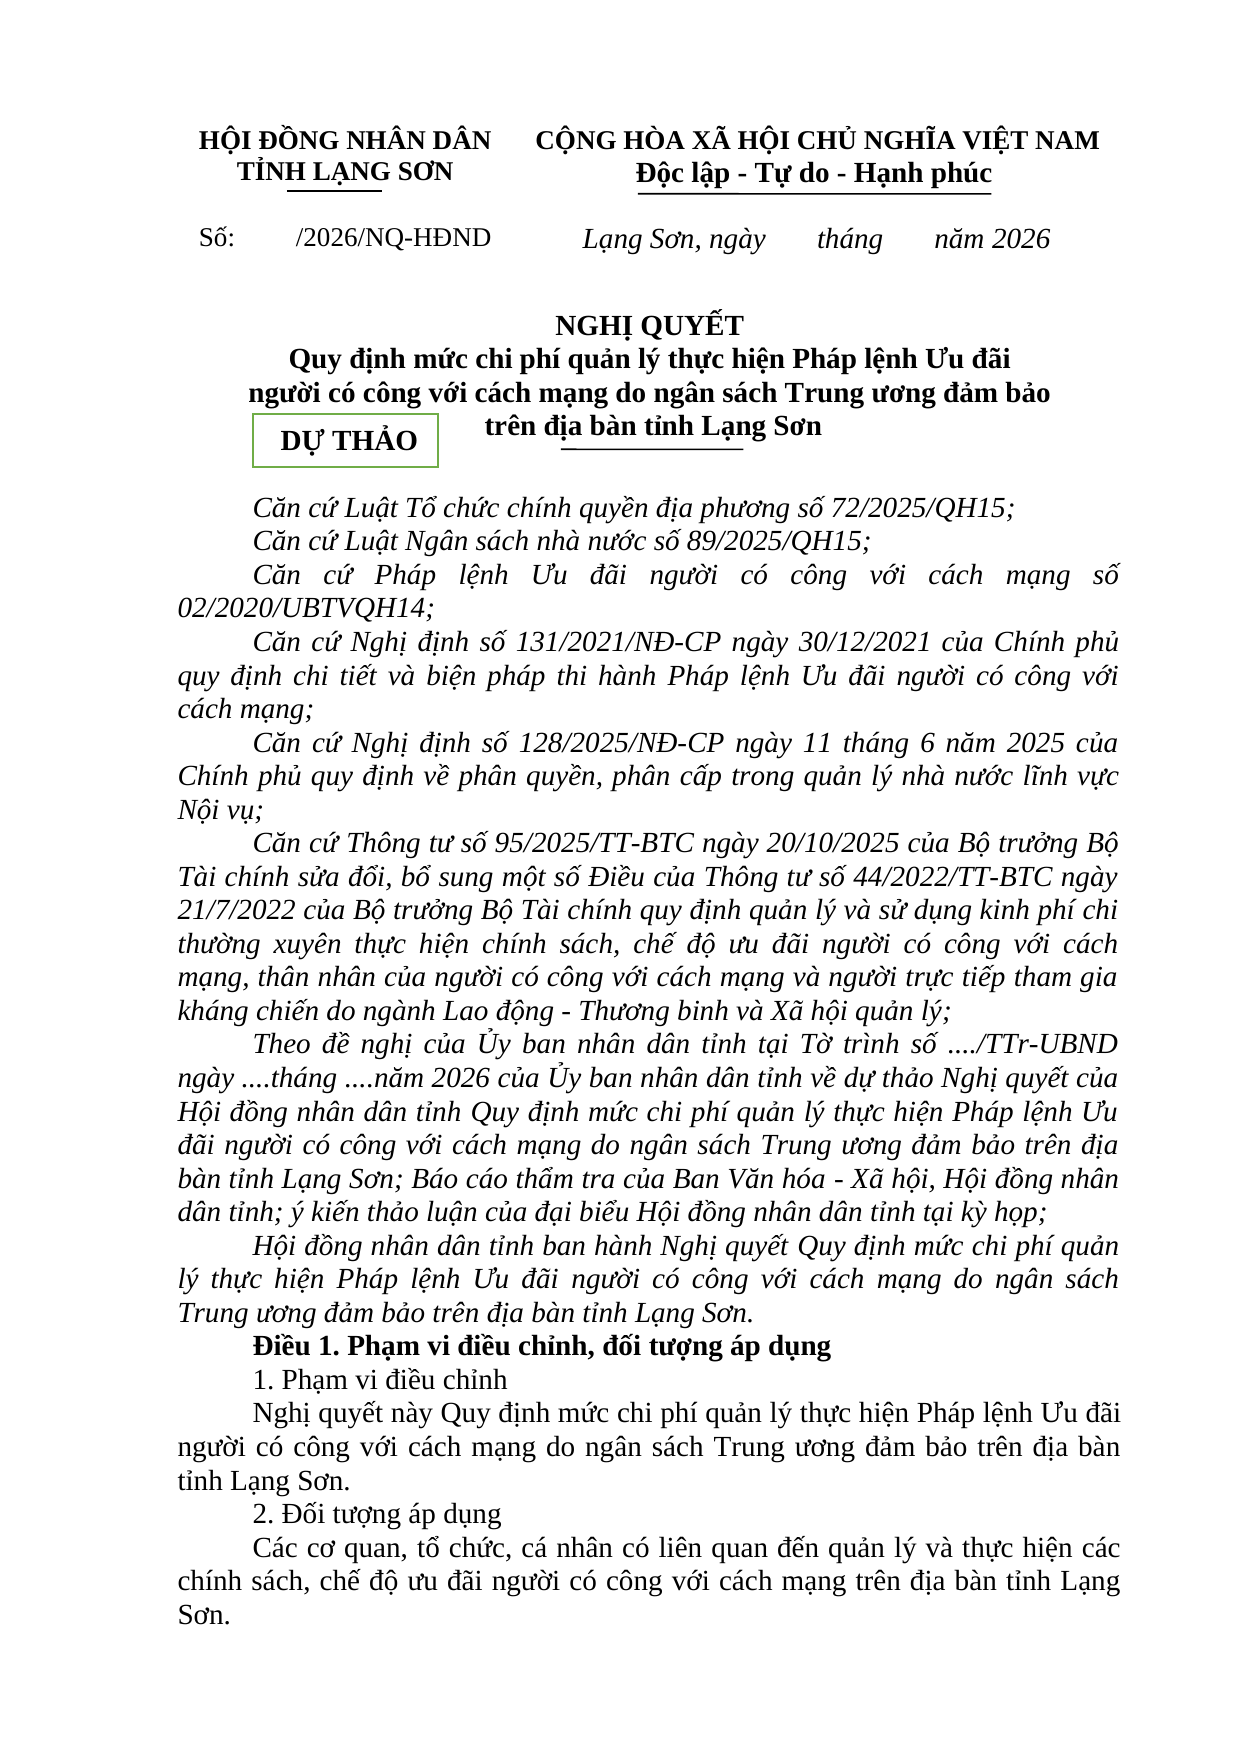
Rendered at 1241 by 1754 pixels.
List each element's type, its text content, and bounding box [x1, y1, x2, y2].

text người có công với cách mạng do ngân sách Trung ương đảm bảo [177, 375, 1122, 408]
text 1. Phạm vi điều chỉnh [177, 1362, 1122, 1396]
table_cell Số: /2026/NQ-HĐND [177, 215, 513, 260]
text Các cơ quan, tổ chức, cá nhân có liên quan đến quản lý và thực hiện các chính sách, chế độ ưu đãi người có công với cách mạng trên địa bàn tỉnh Lạng Sơn. [177, 1530, 1122, 1630]
text Căn cứ Luật Ngân sách nhà nước số 89/2025/QH15; [177, 523, 1122, 557]
text Căn cứ Pháp lệnh Ưu đãi người có công với cách mạng số 02/2020/UBTVQH14; [177, 557, 1122, 624]
text Theo đề nghị của Ủy ban nhân dân tỉnh tại Tờ trình số ..../TTr-UBND ngày ....tháng ....năm 2026 của Ủy ban nhân dân tỉnh về dự thảo Nghị quyết của Hội đồng nhân dân tỉnh Quy định mức chi phí quản lý thực hiện Pháp lệnh Ưu đãi người có công với cách mạng do ngân sách Trung ương đảm bảo trên địa bàn tỉnh Lạng Sơn; Báo cáo thẩm tra của Ban Văn hóa - Xã hội, Hội đồng nhân dân tỉnh; ý kiến thảo luận của đại biểu Hội đồng nhân dân tỉnh tại kỳ họp; [177, 1027, 1122, 1228]
table_header HỘI ĐỒNG NHÂN DÂN TỈNH LẠNG SƠN [177, 118, 513, 214]
text Điều 1. Phạm vi điều chỉnh, đối tượng áp dụng [177, 1328, 1122, 1362]
text Căn cứ Luật Tổ chức chính quyền địa phương số 72/2025/QH15; [177, 490, 1122, 523]
text NGHỊ QUYẾT [177, 308, 1122, 341]
text Căn cứ Thông tư số 95/2025/TT-BTC ngày 20/10/2025 của Bộ trưởng Bộ Tài chính sửa đổi, bổ sung một số Điều của Thông tư số 44/2022/TT-BTC ngày 21/7/2022 của Bộ trưởng Bộ Tài chính quy định quản lý và sử dụng kinh phí chi thường xuyên thực hiện chính sách, chế độ ưu đãi người có công với cách mạng, thân nhân của người có công với cách mạng và người trực tiếp tham gia kháng chiến do ngành Lao động - Thương binh và Xã hội quản lý; [177, 825, 1122, 1027]
text Nghị quyết này Quy định mức chi phí quản lý thực hiện Pháp lệnh Ưu đãi người có công với cách mạng do ngân sách Trung ương đảm bảo trên địa bàn tỉnh Lạng Sơn. [177, 1396, 1122, 1496]
table_header CỘNG HÒA XÃ HỘI CHỦ NGHĨA VIỆT NAM Độc lập - Tự do - Hạnh phúc [513, 118, 1122, 214]
table_cell Lạng Sơn, ngày tháng năm 2026 [513, 215, 1122, 260]
text Hội đồng nhân dân tỉnh ban hành Nghị quyết Quy định mức chi phí quản lý thực hiện Pháp lệnh Ưu đãi người có công với cách mạng do ngân sách Trung ương đảm bảo trên địa bàn tỉnh Lạng Sơn. [177, 1228, 1122, 1328]
text Quy định mức chi phí quản lý thực hiện Pháp lệnh Ưu đãi [177, 341, 1122, 375]
text Căn cứ Nghị định số 128/2025/NĐ-CP ngày 11 tháng 6 năm 2025 của Chính phủ quy định về phân quyền, phân cấp trong quản lý nhà nước lĩnh vực Nội vụ; [177, 725, 1122, 825]
text 2. Đối tượng áp dụng [177, 1496, 1122, 1530]
text Căn cứ Nghị định số 131/2021/NĐ-CP ngày 30/12/2021 của Chính phủ quy định chi tiết và biện pháp thi hành Pháp lệnh Ưu đãi người có công với cách mạng; [177, 624, 1122, 725]
text trên địa bàn tỉnh Lạng Sơn [177, 408, 1122, 442]
